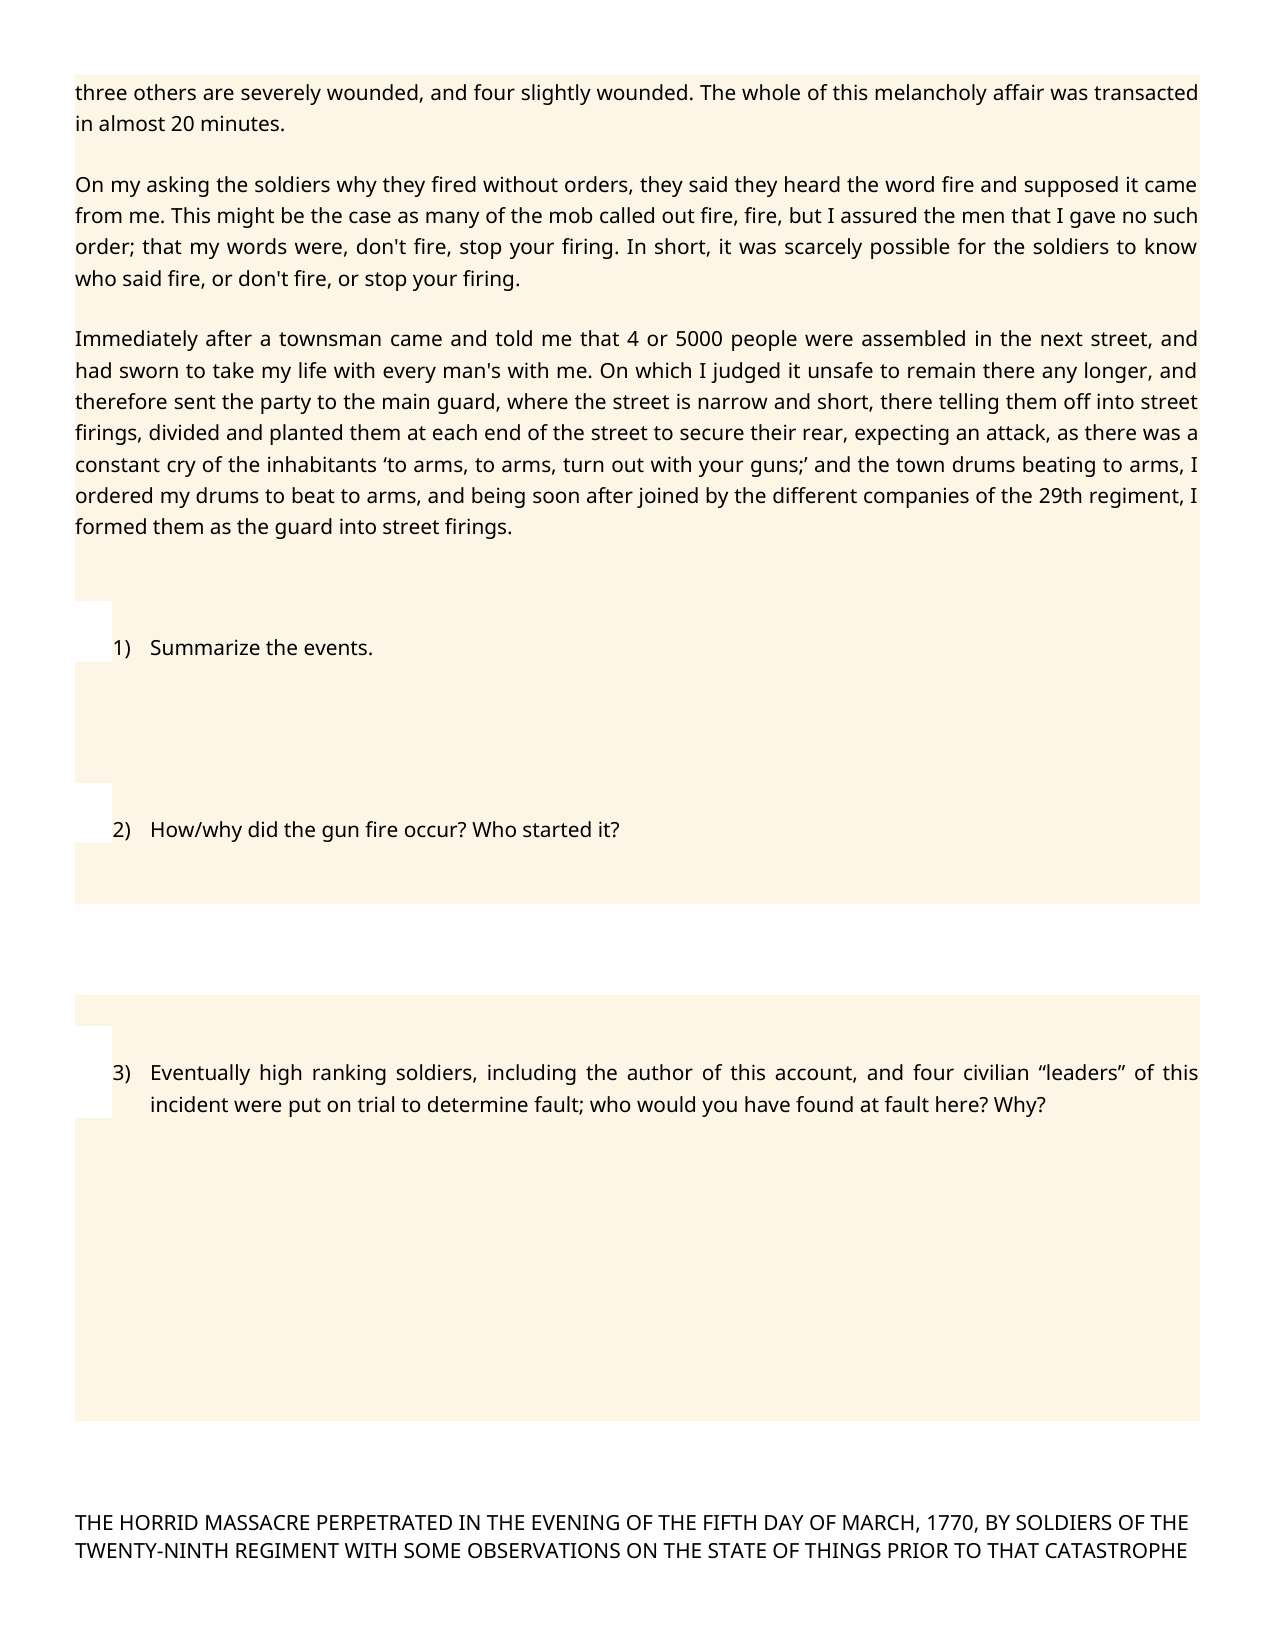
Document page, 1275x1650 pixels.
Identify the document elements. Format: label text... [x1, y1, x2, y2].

text Immediately after a townsman came and told me that 4 or 5000 people were assembled in the next street, and had sworn to take my life with every man's with me. On which I judged it unsafe to remain there any longer, and therefore sent the party to the main guard, where the street is narrow and short, there telling them off into street firings, divided and planted them at each end of the street to secure their rear, expecting an attack, as there was a constant cry of the inhabitants ‘to arms, to arms, turn out with your guns;’ and the town drums beating to arms, I ordered my drums to beat to arms, and being soon after joined by the different companies of the 29th regiment, I formed them as the guard into street firings. [75, 321, 1200, 541]
list How/why did the gun fire occur? Who started it? [112, 812, 1200, 843]
text On my asking the soldiers why they fired without orders, they said they heard the word fire and supposed it came from me. This might be the case as many of the mob called out fire, fire, but I assured the men that I gave no such order; that my words were, don't fire, stop your firing. In short, it was scarcely possible for the soldiers to know who said fire, or don't fire, or stop your firing. [75, 167, 1200, 292]
list Eventually high ranking soldiers, including the author of this account, and four civilian “leaders” of this incident were put on trial to determine fault; who would you have found at fault here? Why? [112, 1056, 1200, 1118]
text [75, 1508, 1200, 1564]
list Summarize the events. [112, 631, 1200, 662]
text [75, 75, 1200, 138]
